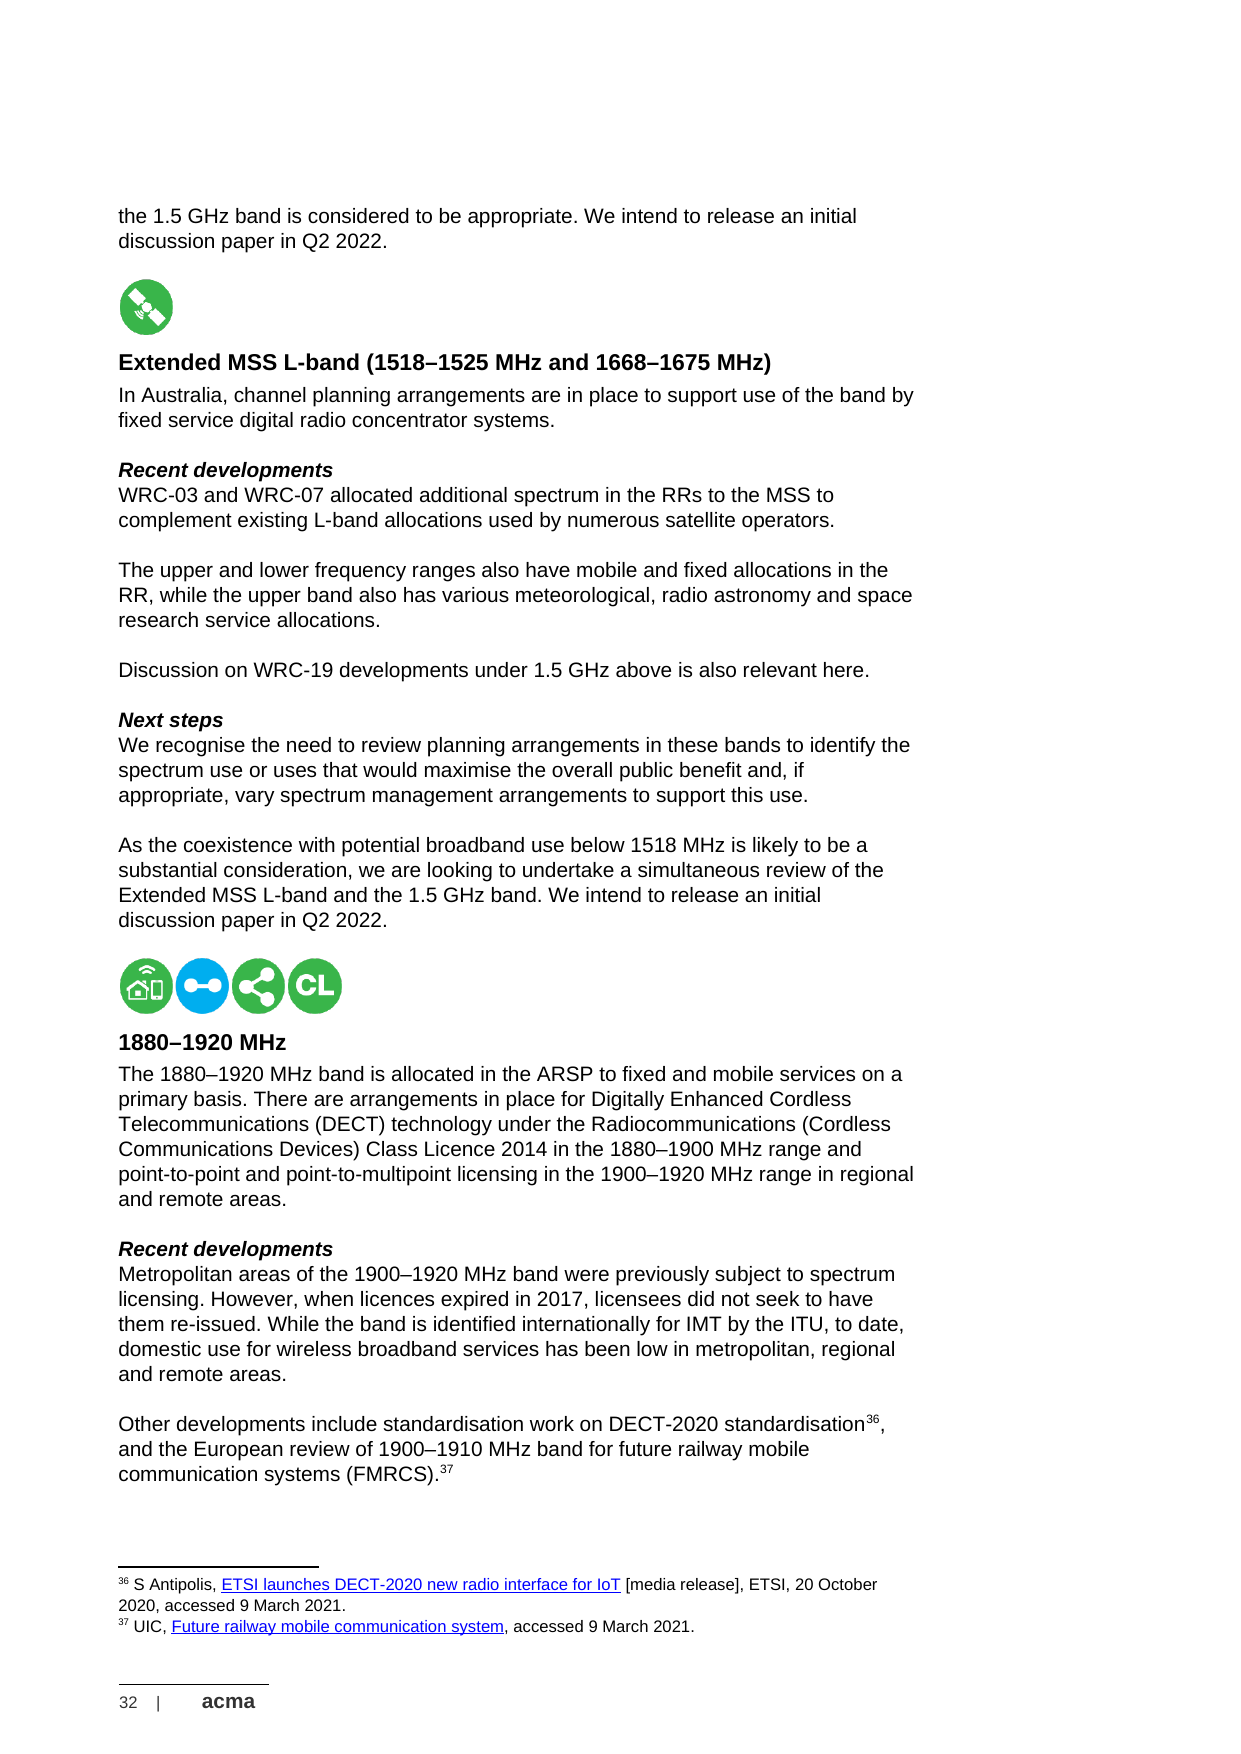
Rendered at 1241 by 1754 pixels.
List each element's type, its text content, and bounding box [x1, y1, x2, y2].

text The upper and lower frequency ranges also have mobile and fixed allocations in the RR, while the upper band also has various meteorological, radio astronomy and space research service allocations. [118, 557, 917, 632]
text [118, 203, 917, 253]
text Next steps [118, 707, 917, 732]
text In Australia, channel planning arrangements are in place to support use of the band by fixed service digital radio concentrator systems. [118, 382, 917, 432]
text We recognise the need to review planning arrangements in these bands to identify the spectrum use or uses that would maximise the overall public benefit and, if appropriate, vary spectrum management arrangements to support this use. [118, 732, 917, 807]
picture [118, 277, 175, 337]
text Recent developments [118, 457, 917, 482]
text As the coexistence with potential broadband use below 1518 MHz is likely to be a substantial consideration, we are looking to undertake a simultaneous review of the Extended MSS L-band and the 1.5 GHz band. We intend to release an initial discussion paper in Q2 2022. [118, 832, 917, 932]
text The 1880–1920 MHz band is allocated in the ARSP to fixed and mobile services on a primary basis. There are arrangements in place for Digitally Enhanced Cordless Telecommunications (DECT) technology under the Radiocommunications (Cordless Communications Devices) Class Licence 2014 in the 1880–1900 MHz range and point-to-point and point-to-multipoint licensing in the 1900–1920 MHz range in regional and remote areas. [118, 1061, 917, 1211]
picture [118, 956, 344, 1016]
text Metropolitan areas of the 1900–1920 MHz band were previously subject to spectrum licensing. However, when licences expired in 2017, licensees did not seek to have them re-issued. While the band is identified internationally for IMT by the ITU, to date, domestic use for wireless broadband services has been low in metropolitan, regional and remote areas. [118, 1261, 917, 1386]
text Other developments include standardisation work on DECT-2020 standardisation, and the European review of 1900–1910 MHz band for future railway mobile communication systems (FMRCS). [118, 1411, 917, 1486]
text Recent developments [118, 1236, 917, 1261]
subtitle Extended MSS L-band (1518–1525 MHz and 1668–1675 MHz) [118, 349, 917, 375]
subtitle 1880–1920 MHz [118, 1028, 917, 1055]
text WRC-03 and WRC-07 allocated additional spectrum in the RRs to the MSS to complement existing L-band allocations used by numerous satellite operators. [118, 482, 917, 532]
text Discussion on WRC-19 developments under 1.5 GHz above is also relevant here. [118, 657, 917, 682]
